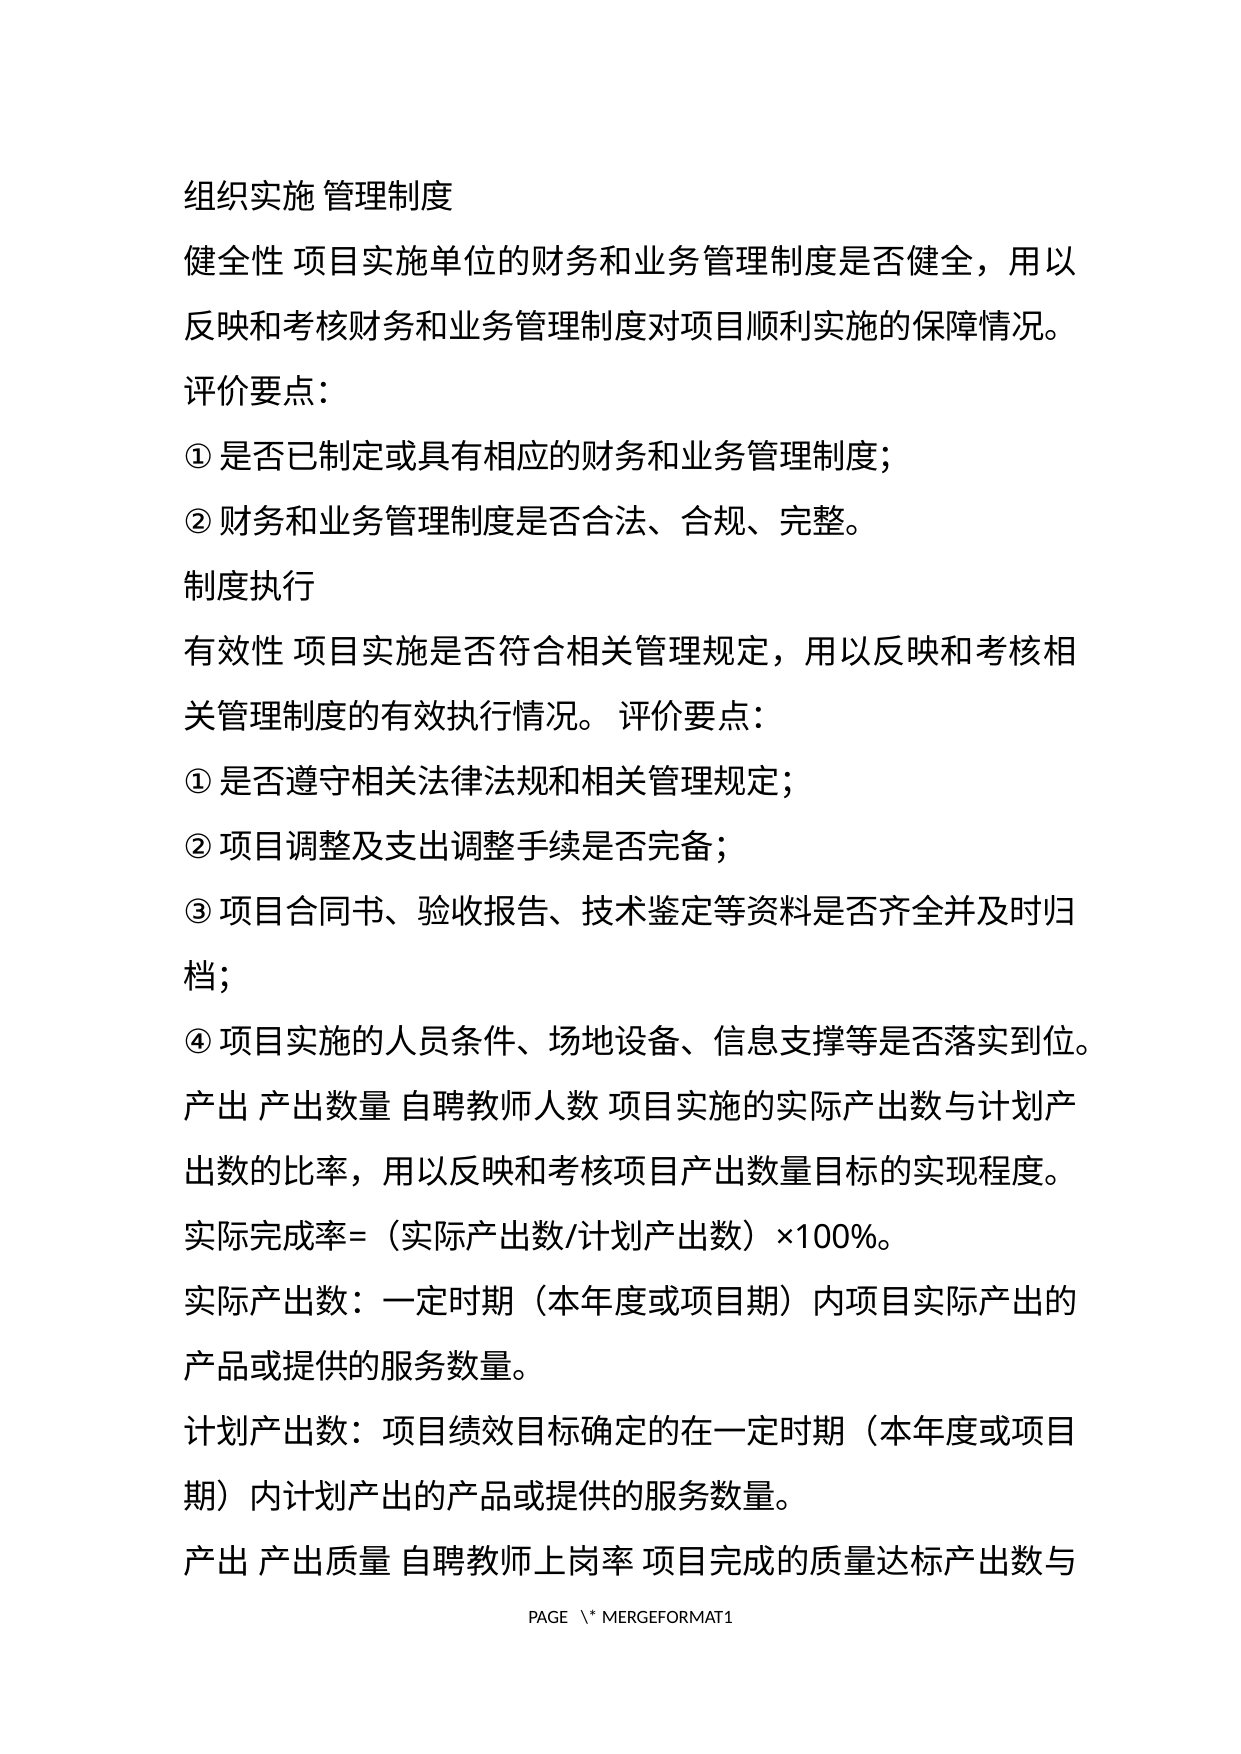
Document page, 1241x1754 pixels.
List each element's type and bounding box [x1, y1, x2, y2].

text [183, 162, 1078, 1592]
